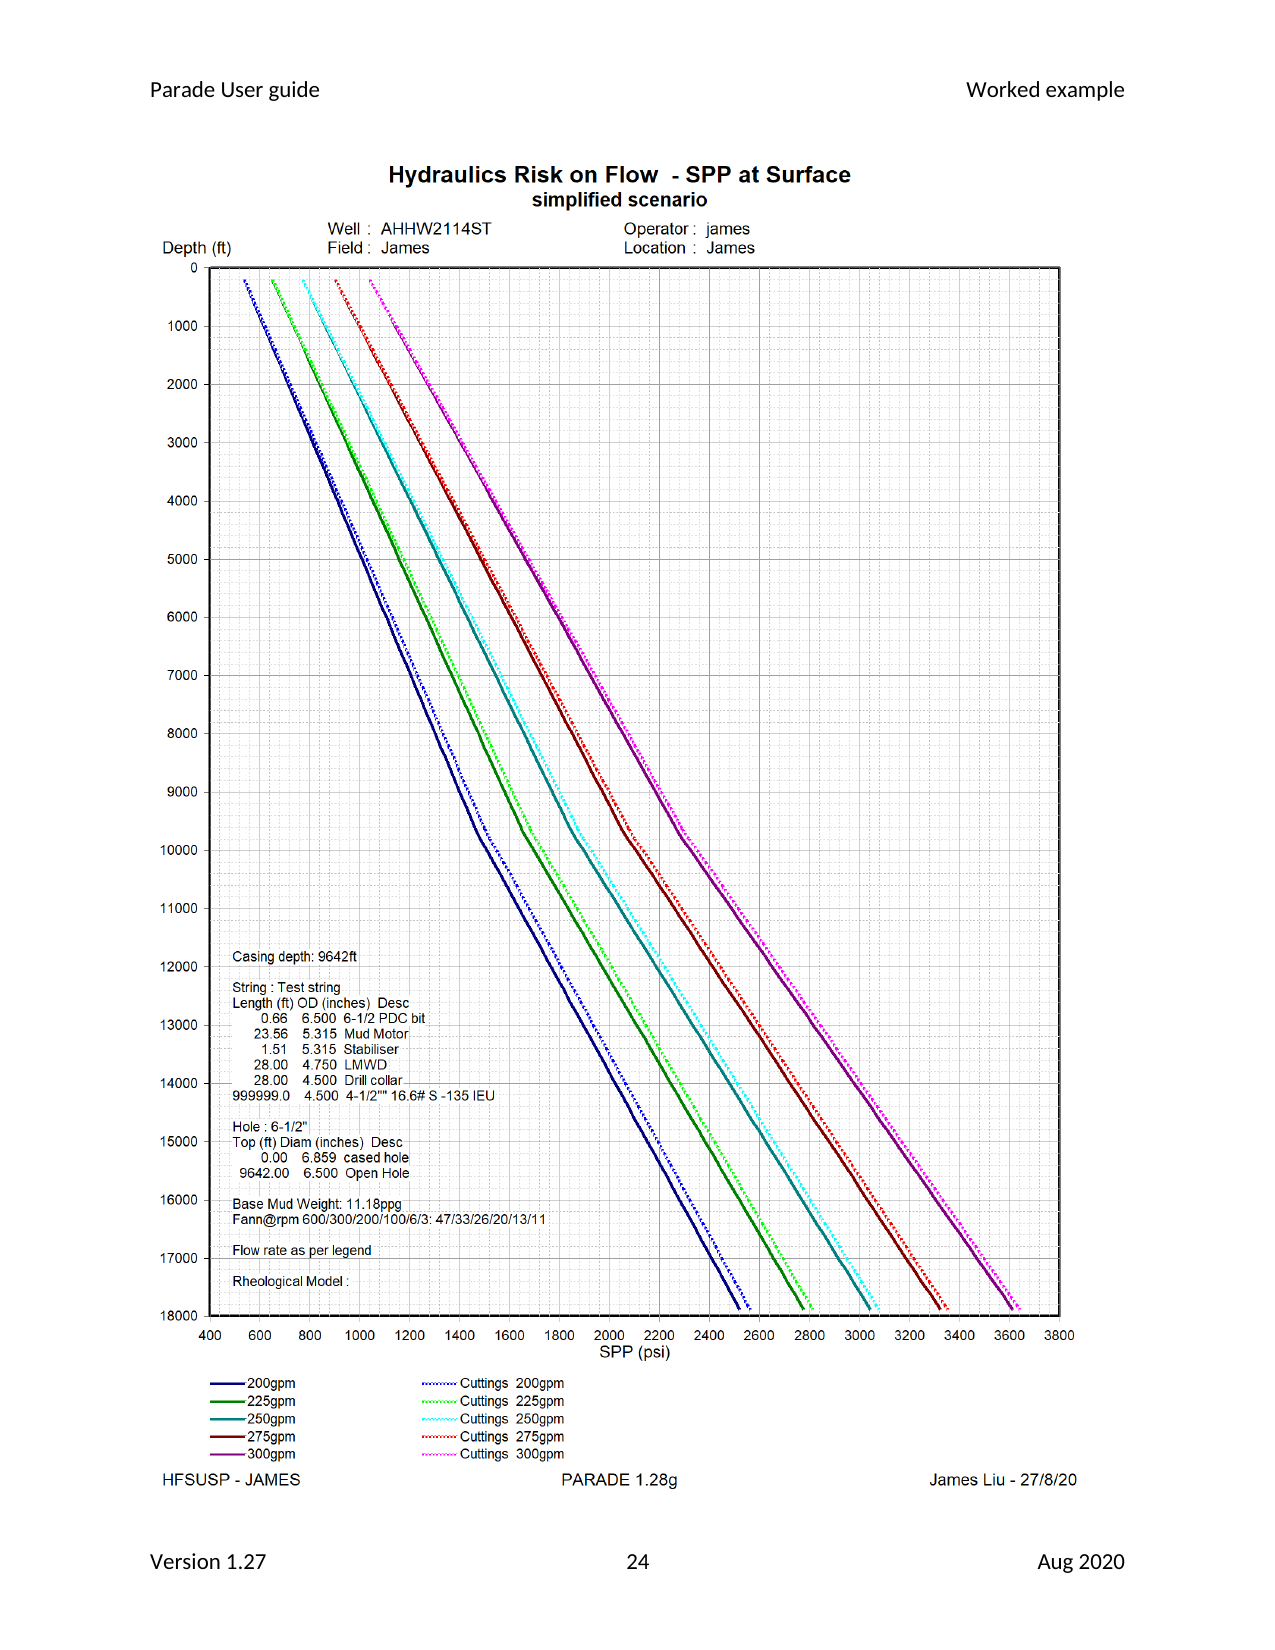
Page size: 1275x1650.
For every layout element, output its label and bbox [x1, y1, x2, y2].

picture [150, 150, 1093, 1500]
